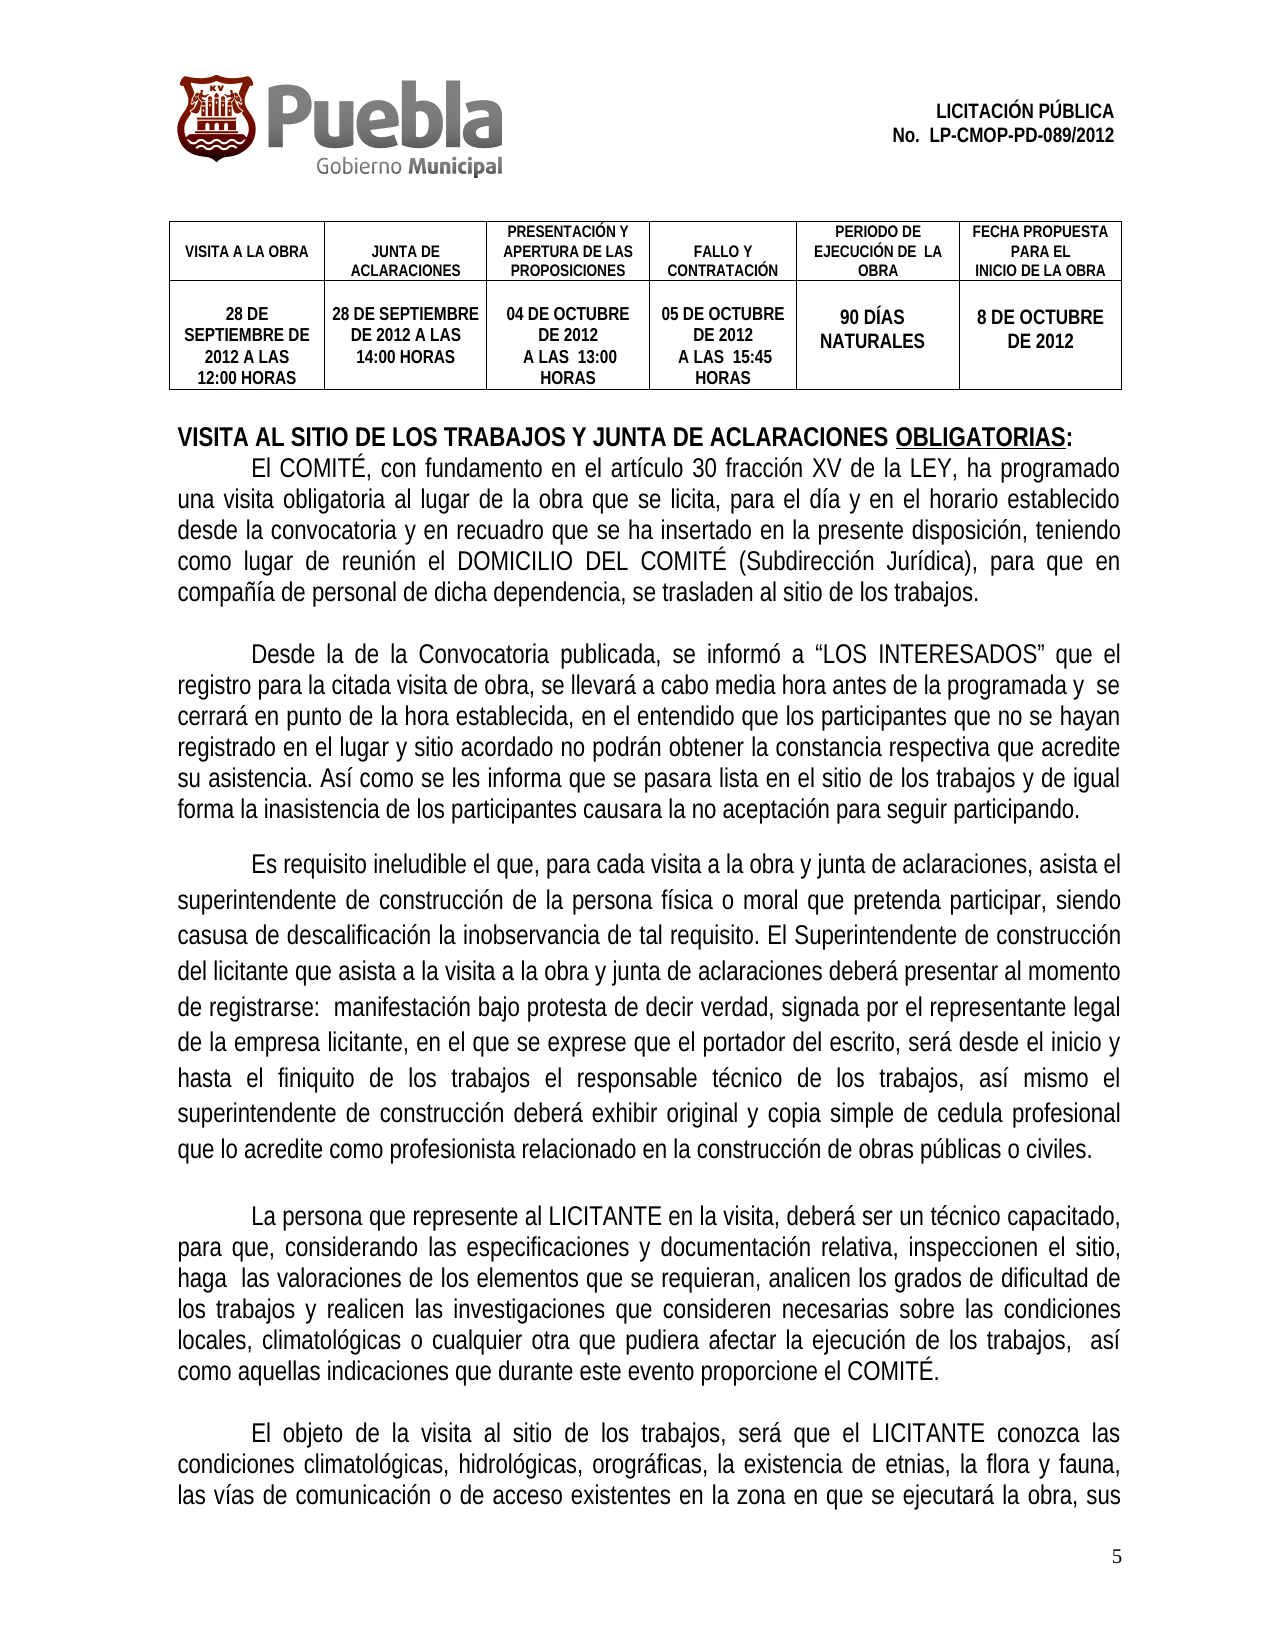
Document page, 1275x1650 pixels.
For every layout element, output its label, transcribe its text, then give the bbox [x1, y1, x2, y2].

table_cell 28 DE SEPTIEMBRE DE 2012 A LAS 12:00 HORAS [170, 281, 324, 389]
table_header FECHA PROPUESTA PARA EL INICIO DE LA OBRA [960, 222, 1121, 280]
table_cell 8 DE OCTUBRE DE 2012 [960, 281, 1121, 389]
table_cell 28 DE SEPTIEMBRE DE 2012 A LAS 14:00 HORAS [325, 281, 486, 389]
table_cell 04 DE OCTUBRE DE 2012 A LAS 13:00 HORAS [487, 281, 649, 389]
text La persona que represente al LICITANTE en la visita, deberá ser un técnico capacitado, para que, considerando las especificaciones y documentación relativa, inspeccionen el sitio, haga las valoraciones de los elementos que se requieran, analicen los grados de dificultad de los trabajos y realicen las investigaciones que consideren necesarias sobre las condiciones locales, climatológicas o cualquier otra que pudiera afectar la ejecución de los trabajos, así como aquellas indicaciones que durante este evento proporcione el COMITÉ. [177, 1200, 1122, 1386]
table_header VISITA A LA OBRA [170, 222, 324, 280]
table_header PERIODO DE EJECUCIÓN DE LA OBRA [797, 222, 959, 280]
table_header PRESENTACIÓN Y APERTURA DE LAS PROPOSICIONES [487, 222, 649, 280]
text VISITA AL SITIO DE LOS TRABAJOS Y JUNTA DE ACLARACIONES OBLIGATORIAS: [177, 421, 1122, 452]
text Es requisito ineludible el que, para cada visita a la obra y junta de aclaraciones, asista el superintendente de construcción de la persona física o moral que pretenda participar, siendo casusa de descalificación la inobservancia de tal requisito. El Superintendente de construcción del licitante que asista a la visita a la obra y junta de aclaraciones deberá presentar al momento de registrarse: manifestación bajo protesta de decir verdad, signada por el representante legal de la empresa licitante, en el que se exprese que el portador del escrito, será desde el inicio y hasta el finiquito de los trabajos el responsable técnico de los trabajos, así mismo el superintendente de construcción deberá exhibir original y copia simple de cedula profesional que lo acredite como profesionista relacionado en la construcción de obras públicas o civiles. [177, 848, 1122, 1164]
table_cell 05 DE OCTUBRE DE 2012 A LAS 15:45 HORAS [650, 281, 796, 389]
text Desde la de la Convocatoria publicada, se informó a “LOS INTERESADOS” que el registro para la citada visita de obra, se llevará a cabo media hora antes de la programada y se cerrará en punto de la hora establecida, en el entendido que los participantes que no se hayan registrado en el lugar y sitio acordado no podrán obtener la constancia respectiva que acredite su asistencia. Así como se les informa que se pasara lista en el sitio de los trabajos y de igual forma la inasistencia de los participantes causara la no aceptación para seguir participando. [177, 638, 1122, 824]
table_header FALLO Y CONTRATACIÓN [650, 222, 796, 280]
table_header JUNTA DE ACLARACIONES [325, 222, 486, 280]
text El COMITÉ, con fundamento en el artículo 30 fracción XV de la LEY, ha programado una visita obligatoria al lugar de la obra que se licita, para el día y en el horario establecido desde la convocatoria y en recuadro que se ha insertado en la presente disposición, teniendo como lugar de reunión el DOMICILIO DEL COMITÉ (Subdirección Jurídica), para que en compañía de personal de dicha dependencia, se trasladen al sitio de los trabajos. [177, 452, 1122, 607]
picture [177, 75, 502, 178]
table_cell 90 DÍAS NATURALES [797, 281, 959, 389]
